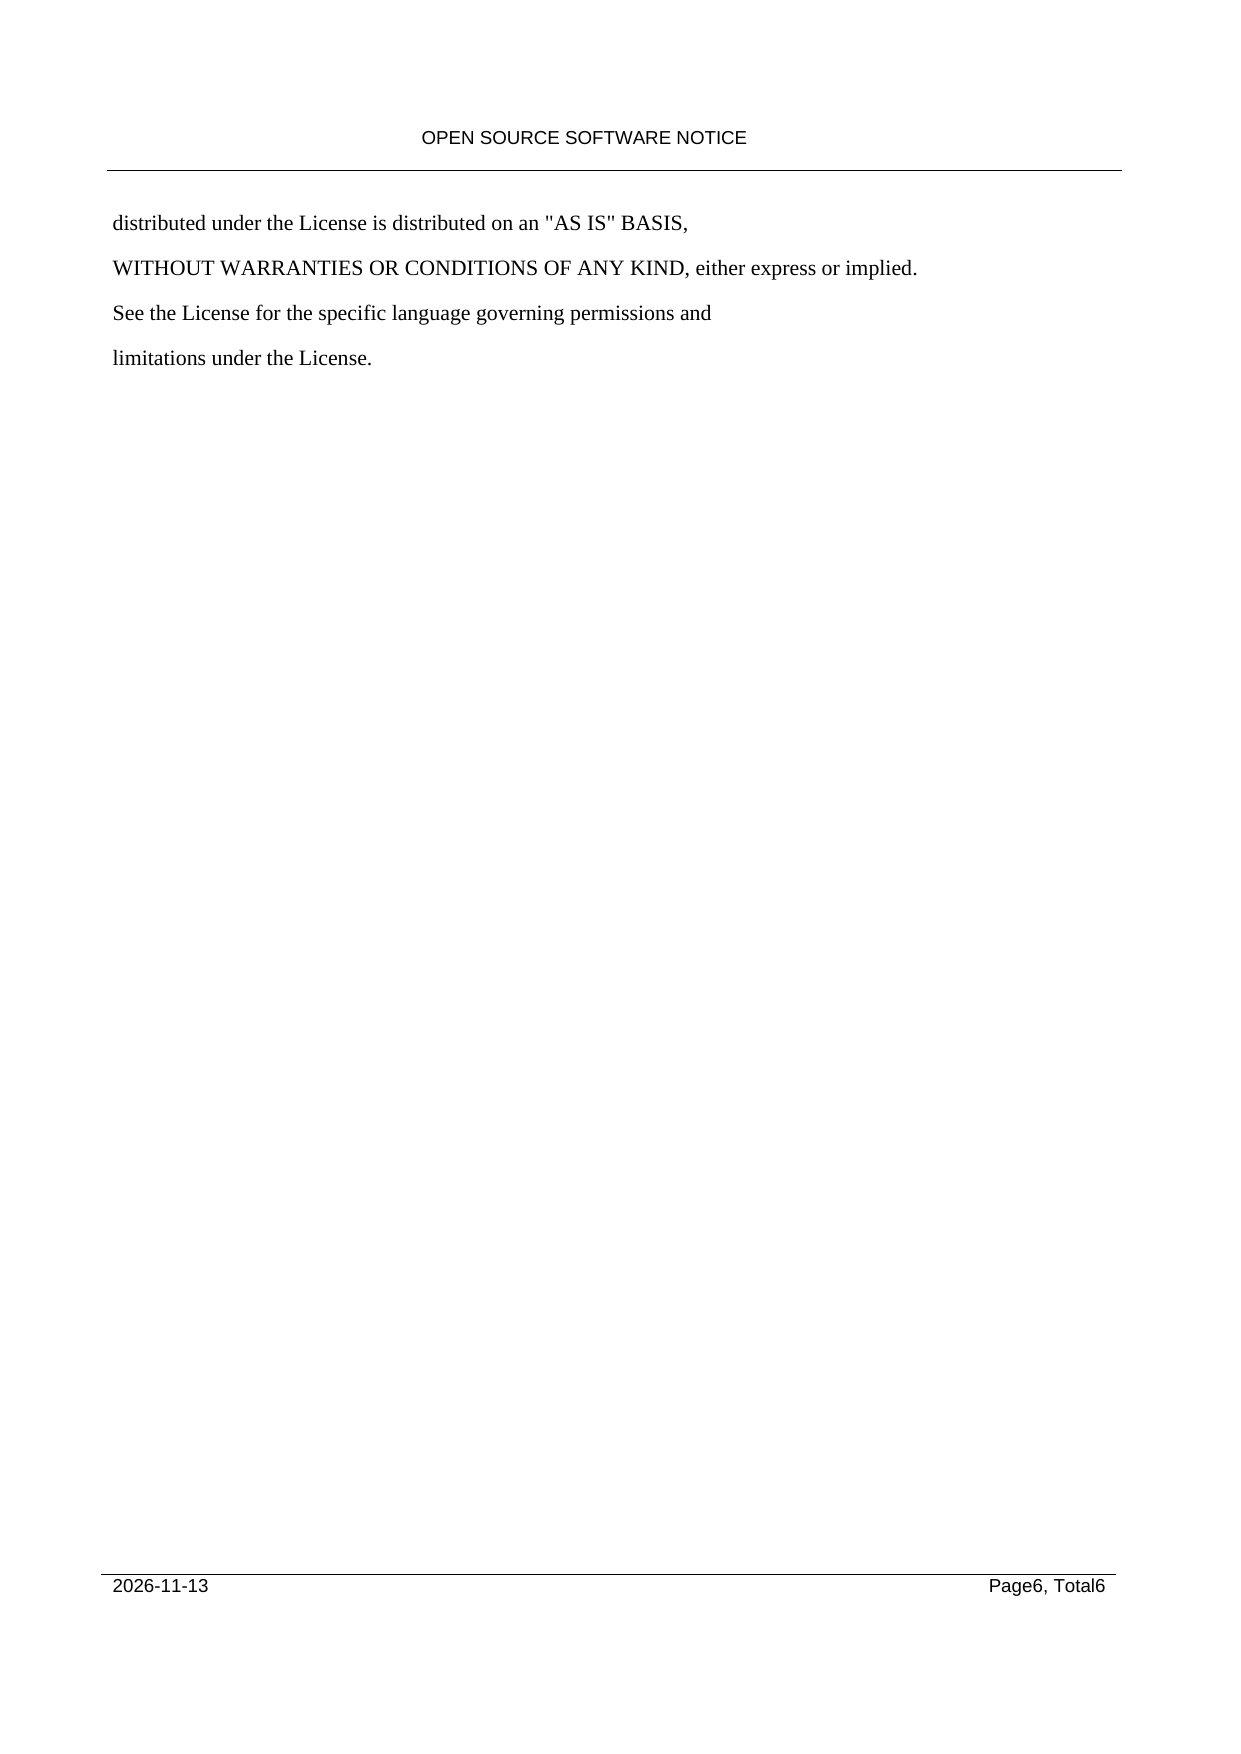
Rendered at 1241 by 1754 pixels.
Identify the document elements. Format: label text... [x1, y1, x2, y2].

text limitations under the License. [112, 342, 1128, 374]
text See the License for the specific language governing permissions and [112, 297, 1128, 329]
text WITHOUT WARRANTIES OR CONDITIONS OF ANY KIND, either express or implied. [112, 251, 1128, 284]
text distributed under the License is distributed on an "AS IS" BASIS, [112, 206, 1128, 239]
